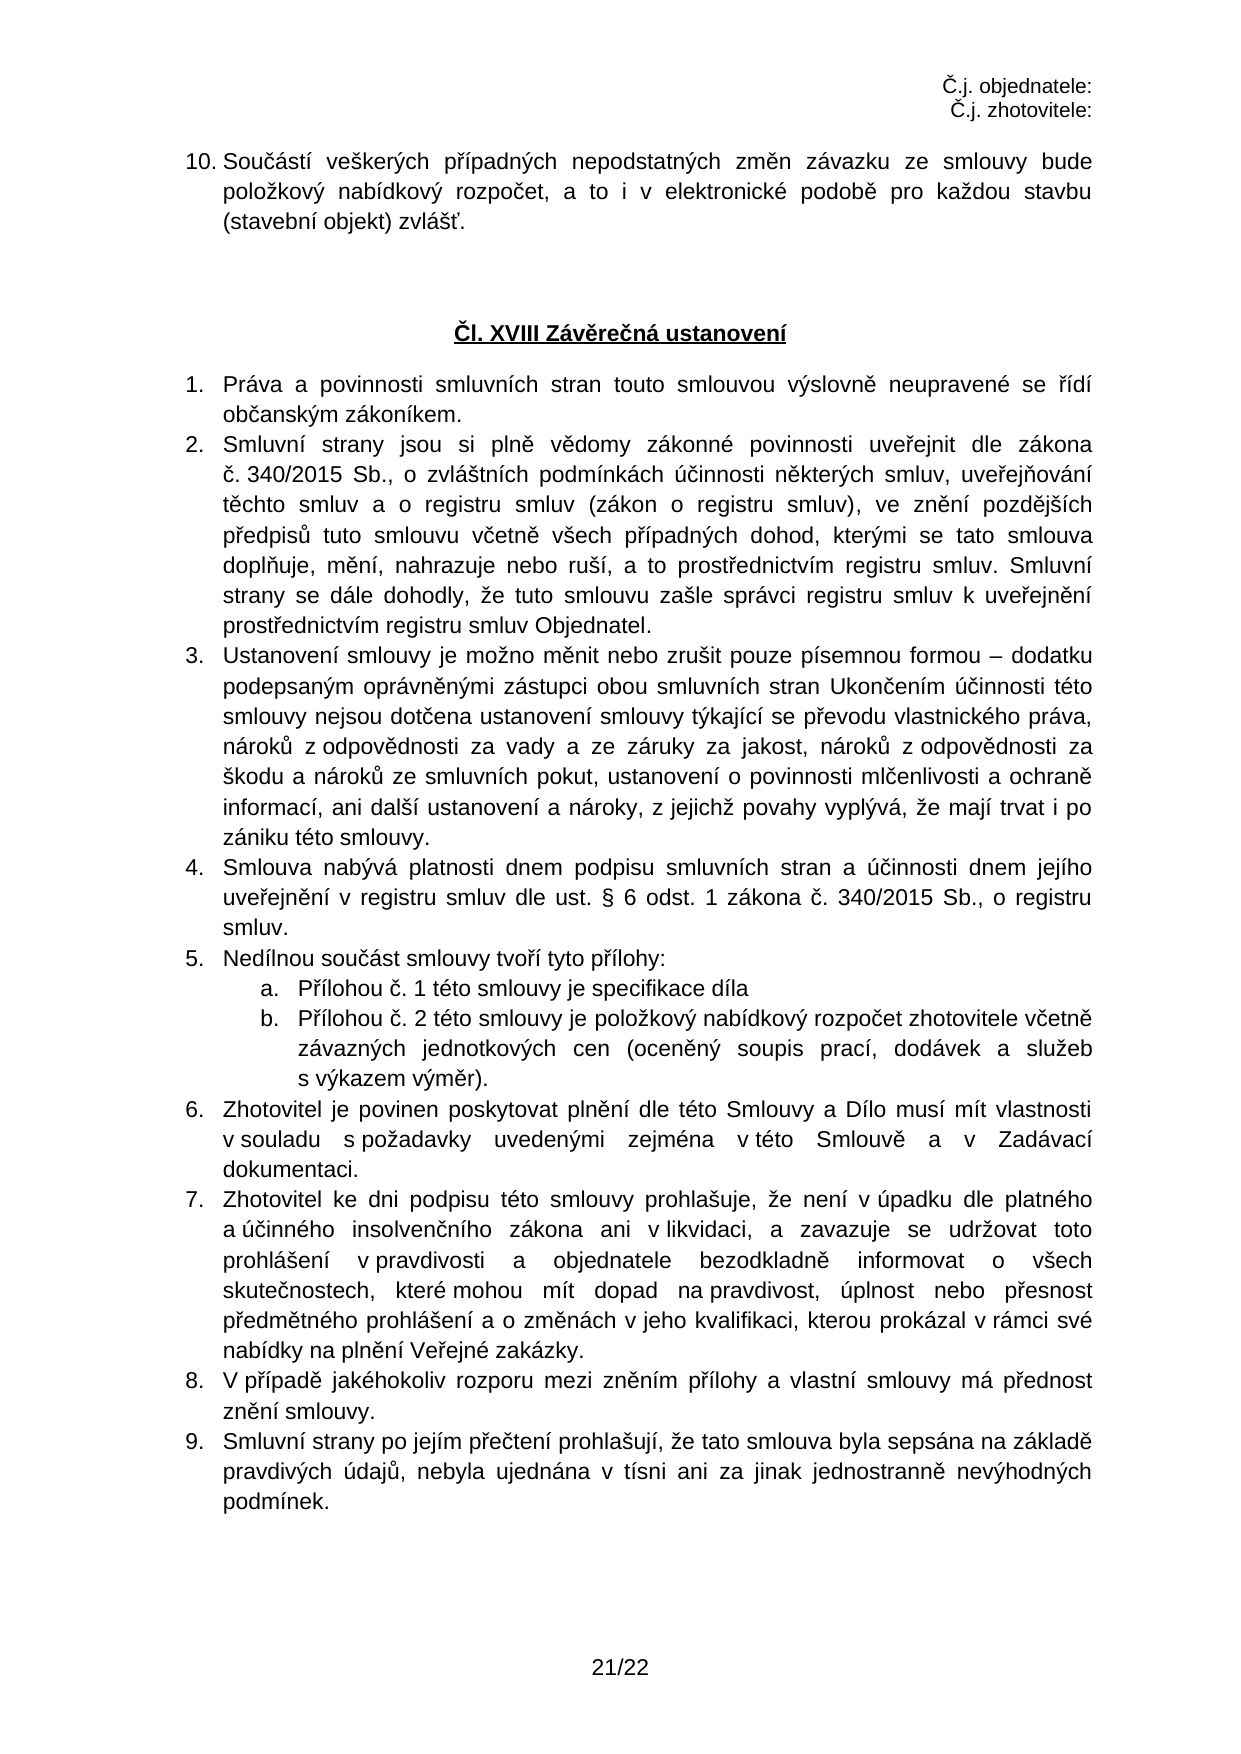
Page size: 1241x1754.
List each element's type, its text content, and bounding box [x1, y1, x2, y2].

list Přílohou č. 2 této smlouvy je položkový nabídkový rozpočet zhotovitele včetně závazných jednotkových cen (oceněný soupis prací, dodávek a služeb s výkazem výměr). [260, 1005, 1093, 1092]
list Zhotovitel je povinen poskytovat plnění dle této Smlouvy a Dílo musí mít vlastnosti v souladu s požadavky uvedenými zejména v této Smlouvě a v Zadávací dokumentaci. [185, 1096, 1093, 1182]
list Nedílnou součást smlouvy tvoří tyto přílohy: [185, 944, 1093, 971]
list Smlouva nabývá platnosti dnem podpisu smluvních stran a účinnosti dnem jejího uveřejnění v registru smluv dle ust. § 6 odst. 1 zákona č. 340/2015 Sb., o registru smluv. [185, 854, 1093, 941]
list Přílohou č. 1 této smlouvy je specifikace díla [260, 975, 1093, 1001]
list Smluvní strany jsou si plně vědomy zákonné povinnosti uveřejnit dle zákona č. 340/2015 Sb., o zvláštních podmínkách účinnosti některých smluv, uveřejňování těchto smluv a o registru smluv (zákon o registru smluv), ve znění pozdějších předpisů tuto smlouvu včetně všech případných dohod, kterými se tato smlouva doplňuje, mění, nahrazuje nebo ruší, a to prostřednictvím registru smluv. Smluvní strany se dále dohodly, že tuto smlouvu zašle správci registru smluv k uveřejnění prostřednictvím registru smluv Objednatel. [185, 431, 1093, 638]
list Součástí veškerých případných nepodstatných změn závazku ze smlouvy bude položkový nabídkový rozpočet, a to i v elektronické podobě pro každou stavbu (stavební objekt) zvlášť. [185, 148, 1093, 234]
list Práva a povinnosti smluvních stran touto smlouvou výslovně neupravené se řídí občanským zákoníkem. [185, 371, 1093, 427]
list V případě jakéhokoliv rozporu mezi zněním přílohy a vlastní smlouvy má přednost znění smlouvy. [185, 1367, 1093, 1424]
list Ustanovení smlouvy je možno měnit nebo zrušit pouze písemnou formou – dodatku podepsaným oprávněnými zástupci obou smluvních stran Ukončením účinnosti této smlouvy nejsou dotčena ustanovení smlouvy týkající se převodu vlastnického práva, nároků z odpovědnosti za vady a ze záruky za jakost, nároků z odpovědnosti za škodu a nároků ze smluvních pokut, ustanovení o povinnosti mlčenlivosti a ochraně informací, ani další ustanovení a nároky, z jejichž povahy vyplývá, že mají trvat i po zániku této smlouvy. [185, 642, 1093, 850]
text Čl. XVIII Závěrečná ustanovení [148, 319, 1093, 346]
list Zhotovitel ke dni podpisu této smlouvy prohlašuje, že není v úpadku dle platného a účinného insolvenčního zákona ani v likvidaci, a zavazuje se udržovat toto prohlášení v pravdivosti a objednatele bezodkladně informovat o všech skutečnostech, které mohou mít dopad na pravdivost, úplnost nebo přesnost předmětného prohlášení a o změnách v jeho kvalifikaci, kterou prokázal v rámci své nabídky na plnění Veřejné zakázky. [185, 1186, 1093, 1363]
list Smluvní strany po jejím přečtení prohlašují, že tato smlouva byla sepsána na základě pravdivých údajů, nebyla ujednána v tísni ani za jinak jednostranně nevýhodných podmínek. [185, 1428, 1093, 1514]
